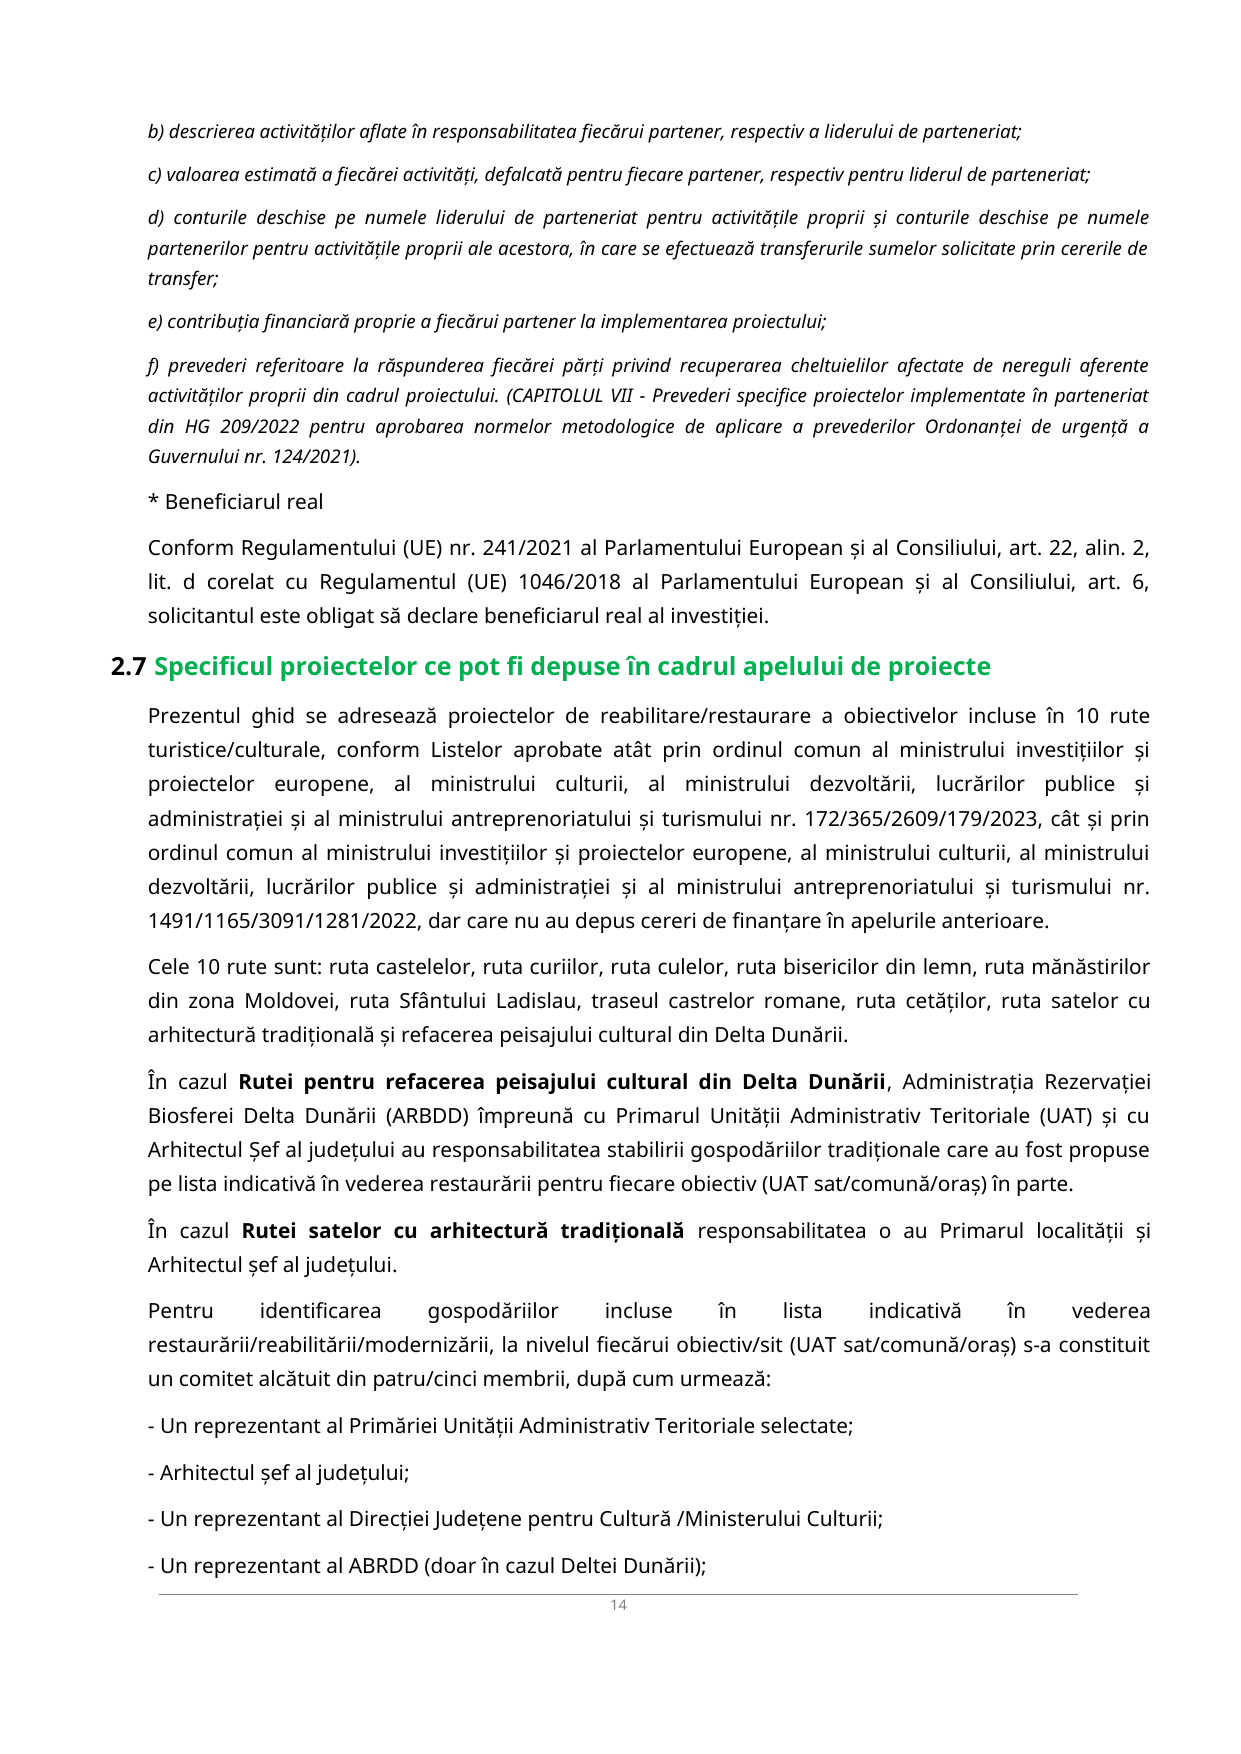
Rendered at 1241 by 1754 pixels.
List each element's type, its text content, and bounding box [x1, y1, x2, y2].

text Cele 10 rute sunt: ruta castelelor, ruta curiilor, ruta culelor, ruta bisericilor din lemn, ruta mănăstirilor din zona Moldovei, ruta Sfântului Ladislau, traseul castrelor romane, ruta cetăților, ruta satelor cu arhitectură tradițională și refacerea peisajului cultural din Delta Dunării. [148, 952, 1152, 1049]
text b) descrierea activităţilor aflate în responsabilitatea fiecărui partener, respectiv a liderului de parteneriat; [148, 118, 1152, 144]
subtitle Specificul proiectelor ce pot fi depuse în cadrul apelului de proiecte [111, 648, 1152, 682]
text d) conturile deschise pe numele liderului de parteneriat pentru activităţile proprii şi conturile deschise pe numele partenerilor pentru activitățile proprii ale acestora, în care se efectuează transferurile sumelor solicitate prin cererile de transfer; [148, 204, 1152, 291]
text f) prevederi referitoare la răspunderea fiecărei părţi privind recuperarea cheltuielilor afectate de nereguli aferente activităţilor proprii din cadrul proiectului. (CAPITOLUL VII - Prevederi specifice proiectelor implementate în parteneriat din HG 209/2022 pentru aprobarea normelor metodologice de aplicare a prevederilor Ordonanţei de urgenţă a Guvernului nr. 124/2021). [148, 352, 1152, 469]
text c) valoarea estimată a fiecărei activităţi, defalcată pentru fiecare partener, respectiv pentru liderul de parteneriat; [148, 161, 1152, 187]
text - Un reprezentant al Primăriei Unității Administrativ Teritoriale selectate; [148, 1411, 1152, 1439]
text - Un reprezentant al Direcției Județene pentru Cultură /Ministerului Culturii; [148, 1504, 1152, 1533]
text * Beneficiarul real [148, 487, 1152, 515]
text În cazul Rutei satelor cu arhitectură tradițională responsabilitatea o au Primarul localității și Arhitectul șef al județului. [148, 1216, 1152, 1278]
text Pentru identificarea gospodăriilor incluse în lista indicativă în vederea restaurării/reabilitării/modernizării, la nivelul fiecărui obiectiv/sit (UAT sat/comună/oraș) s-a constituit un comitet alcătuit din patru/cinci membrii, după cum urmează: [148, 1296, 1152, 1393]
text Conform Regulamentului (UE) nr. 241/2021 al Parlamentului European și al Consiliului, art. 22, alin. 2, lit. d corelat cu Regulamentul (UE) 1046/2018 al Parlamentului European și al Consiliului, art. 6, solicitantul este obligat să declare beneficiarul real al investiției. [148, 533, 1152, 630]
text Prezentul ghid se adresează proiectelor de reabilitare/restaurare a obiectivelor incluse în 10 rute turistice/culturale, conform Listelor aprobate atât prin ordinul comun al ministrului investițiilor și proiectelor europene, al ministrului culturii, al ministrului dezvoltării, lucrărilor publice și administrației și al ministrului antreprenoriatului și turismului nr. 172/365/2609/179/2023, cât și prin ordinul comun al ministrului investițiilor și proiectelor europene, al ministrului culturii, al ministrului dezvoltării, lucrărilor publice și administrației și al ministrului antreprenoriatului și turismului nr. 1491/1165/3091/1281/2022, dar care nu au depus cereri de finanțare în apelurile anterioare. [148, 701, 1152, 934]
text - Arhitectul șef al județului; [148, 1458, 1152, 1486]
text e) contribuţia financiară proprie a fiecărui partener la implementarea proiectului; [148, 309, 1152, 334]
text În cazul Rutei pentru refacerea peisajului cultural din Delta Dunării, Administrația Rezervației Biosferei Delta Dunării (ARBDD) împreună cu Primarul Unității Administrativ Teritoriale (UAT) și cu Arhitectul Șef al județului au responsabilitatea stabilirii gospodăriilor tradiționale care au fost propuse pe lista indicativă în vederea restaurării pentru fiecare obiectiv (UAT sat/comună/oraș) în parte. [148, 1067, 1152, 1198]
text - Un reprezentant al ABRDD (doar în cazul Deltei Dunării); [148, 1551, 1152, 1579]
